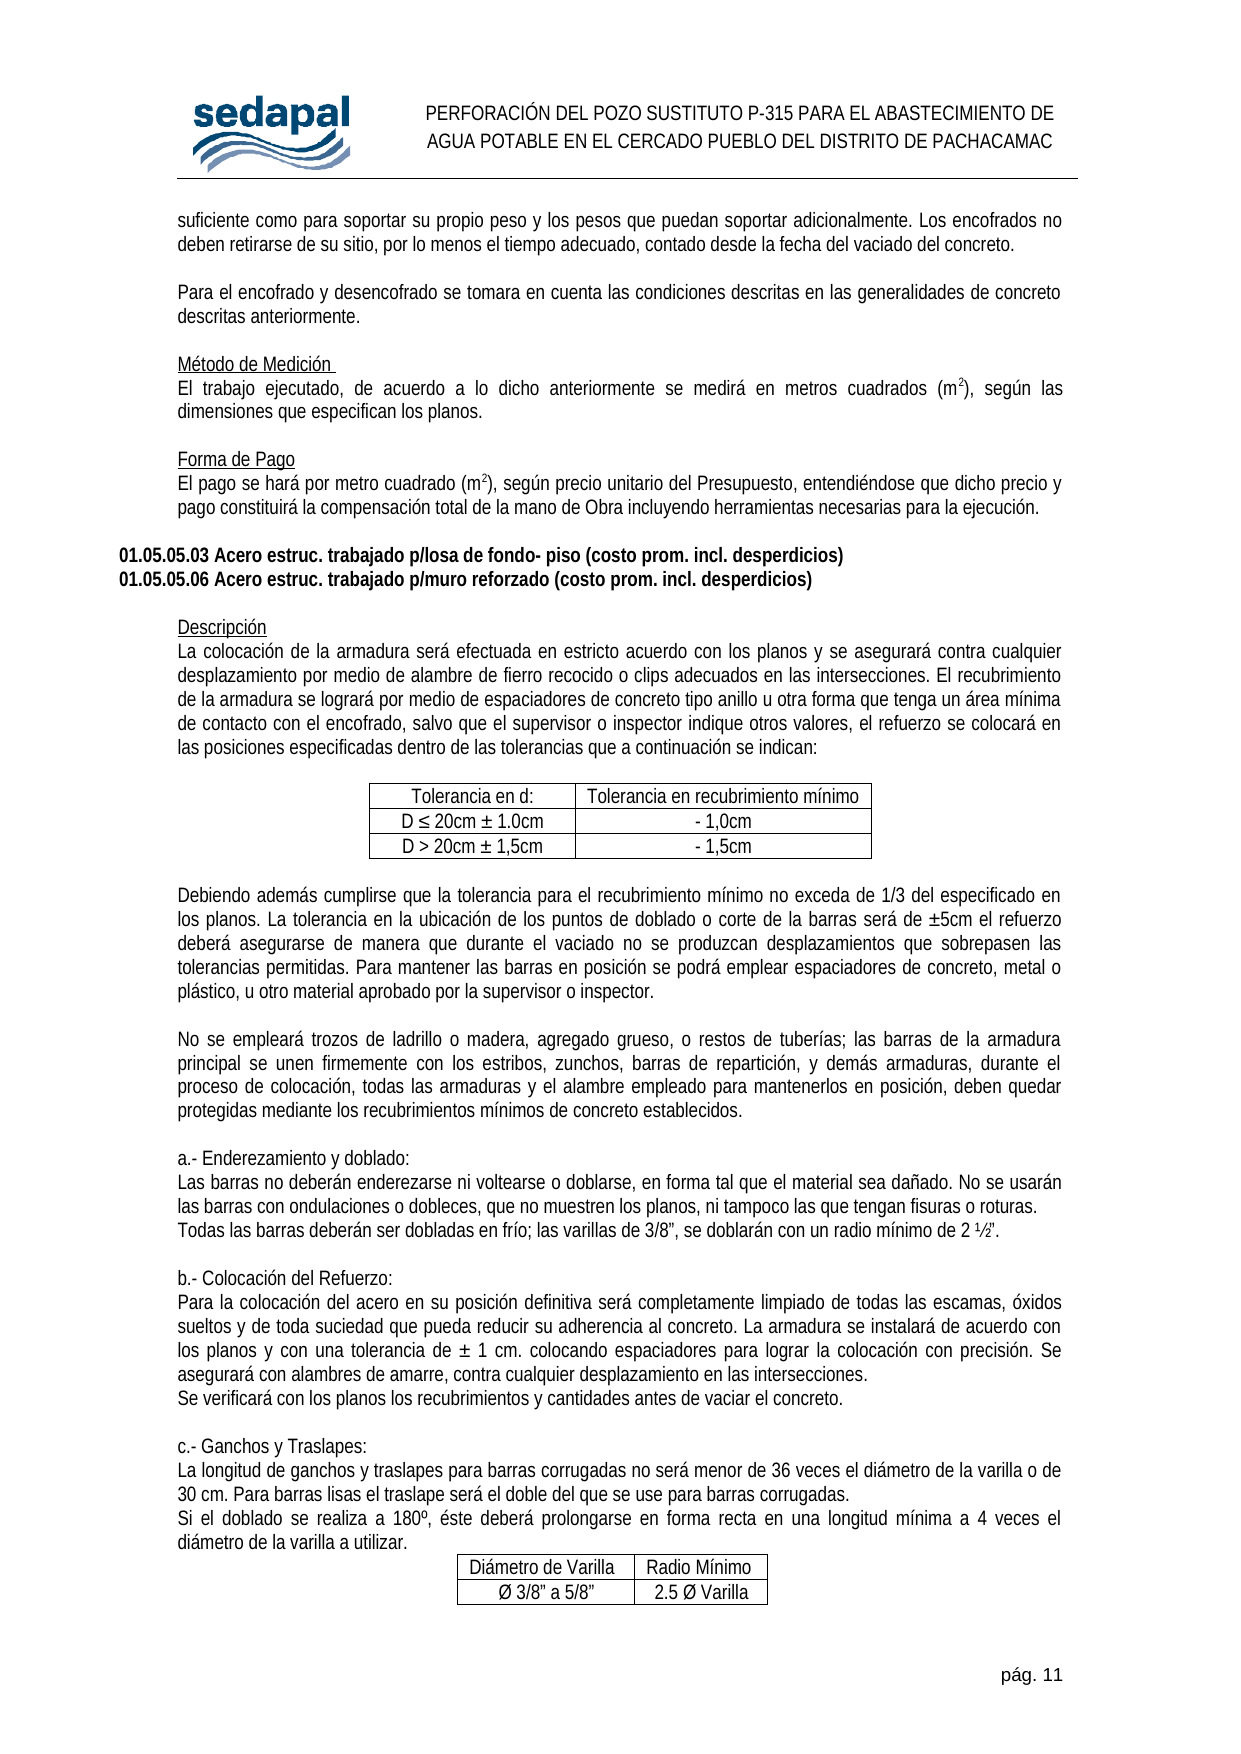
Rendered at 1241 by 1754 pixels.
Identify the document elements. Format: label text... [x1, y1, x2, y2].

text Método de Medición [177, 351, 1063, 375]
text Si el doblado se realiza a 180º, éste deberá prolongarse en forma recta en una longitud mínima a 4 veces el diámetro de la varilla a utilizar. [177, 1506, 1063, 1553]
table_cell Ø 3/8” a 5/8” [458, 1580, 634, 1603]
table_cell 2.5 Ø Varilla [635, 1580, 767, 1603]
text 01.05.05.03 Acero estruc. trabajado p/losa de fondo- piso (costo prom. incl. desperdicios) [119, 543, 1063, 567]
text 01.05.05.06 Acero estruc. trabajado p/muro reforzado (costo prom. incl. desperdicios) [119, 567, 1063, 591]
text Forma de Pago [177, 447, 1063, 471]
text Para la colocación del acero en su posición definitiva será completamente limpiado de todas las escamas, óxidos sueltos y de toda suciedad que pueda reducir su adherencia al concreto. La armadura se instalará de acuerdo con los planos y con una tolerancia de ± 1 cm. colocando espaciadores para lograr la colocación con precisión. Se asegurará con alambres de amarre, contra cualquier desplazamiento en las intersecciones. [177, 1290, 1063, 1386]
text Las barras no deberán enderezarse ni voltearse o doblarse, en forma tal que el material sea dañado. No se usarán las barras con ondulaciones o dobleces, que no muestren los planos, ni tampoco las que tengan fisuras o roturas. [177, 1170, 1063, 1218]
text a.- Enderezamiento y doblado: [177, 1146, 1063, 1170]
text b.- Colocación del Refuerzo: [177, 1266, 1063, 1290]
text c.- Ganchos y Traslapes: [177, 1434, 1063, 1458]
table_header Diámetro de Varilla [458, 1555, 634, 1578]
text Descripción [177, 615, 1063, 639]
text La colocación de la armadura será efectuada en estricto acuerdo con los planos y se asegurará contra cualquier desplazamiento por medio de alambre de fierro recocido o clips adecuados en las intersecciones. El recubrimiento de la armadura se logrará por medio de espaciadores de concreto tipo anillo u otra forma que tenga un área mínima de contacto con el encofrado, salvo que el supervisor o inspector indique otros valores, el refuerzo se colocará en las posiciones especificadas dentro de las tolerancias que a continuación se indican: [177, 639, 1063, 759]
text Todas las barras deberán ser dobladas en frío; las varillas de 3/8”, se doblarán con un radio mínimo de 2 ½”. [177, 1218, 1063, 1242]
table_cell D ≤ 20cm ± 1.0cm [370, 809, 575, 833]
text Para el encofrado y desencofrado se tomara en cuenta las condiciones descritas en las generalidades de concreto descritas anteriormente. [177, 279, 1063, 327]
text No se empleará trozos de ladrillo o madera, agregado grueso, o restos de tuberías; las barras de la armadura principal se unen firmemente con los estribos, zunchos, barras de repartición, y demás armaduras, durante el proceso de colocación, todas las armaduras y el alambre empleado para mantenerlos en posición, deben quedar protegidas mediante los recubrimientos mínimos de concreto establecidos. [177, 1026, 1063, 1122]
table_header Radio Mínimo [635, 1555, 767, 1578]
text Se verificará con los planos los recubrimientos y cantidades antes de vaciar el concreto. [177, 1386, 1063, 1410]
table_cell - 1,0cm [576, 809, 871, 833]
text La longitud de ganchos y traslapes para barras corrugadas no será menor de 36 veces el diámetro de la varilla o de 30 cm. Para barras lisas el traslape será el doble del que se use para barras corrugadas. [177, 1458, 1063, 1506]
table_header Tolerancia en recubrimiento mínimo [576, 784, 871, 808]
text El trabajo ejecutado, de acuerdo a lo dicho anteriormente se medirá en metros cuadrados (m2), según las dimensiones que especifican los planos. [177, 375, 1063, 423]
table_cell D > 20cm ± 1,5cm [370, 834, 575, 858]
text Debiendo además cumplirse que la tolerancia para el recubrimiento mínimo no exceda de 1/3 del especificado en los planos. La tolerancia en la ubicación de los puntos de doblado o corte de la barras será de ±5cm el refuerzo deberá asegurarse de manera que durante el vaciado no se produzcan desplazamientos que sobrepasen las tolerancias permitidas. Para mantener las barras en posición se podrá emplear espaciadores de concreto, metal o plástico, u otro material aprobado por la supervisor o inspector. [177, 883, 1063, 1002]
text El pago se hará por metro cuadrado (m2), según precio unitario del Presupuesto, entendiéndose que dicho precio y pago constituirá la compensación total de la mano de Obra incluyendo herramientas necesarias para la ejecución. [177, 471, 1063, 519]
table_cell - 1,5cm [576, 834, 871, 858]
table_header Tolerancia en d: [370, 784, 575, 808]
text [177, 208, 1063, 256]
